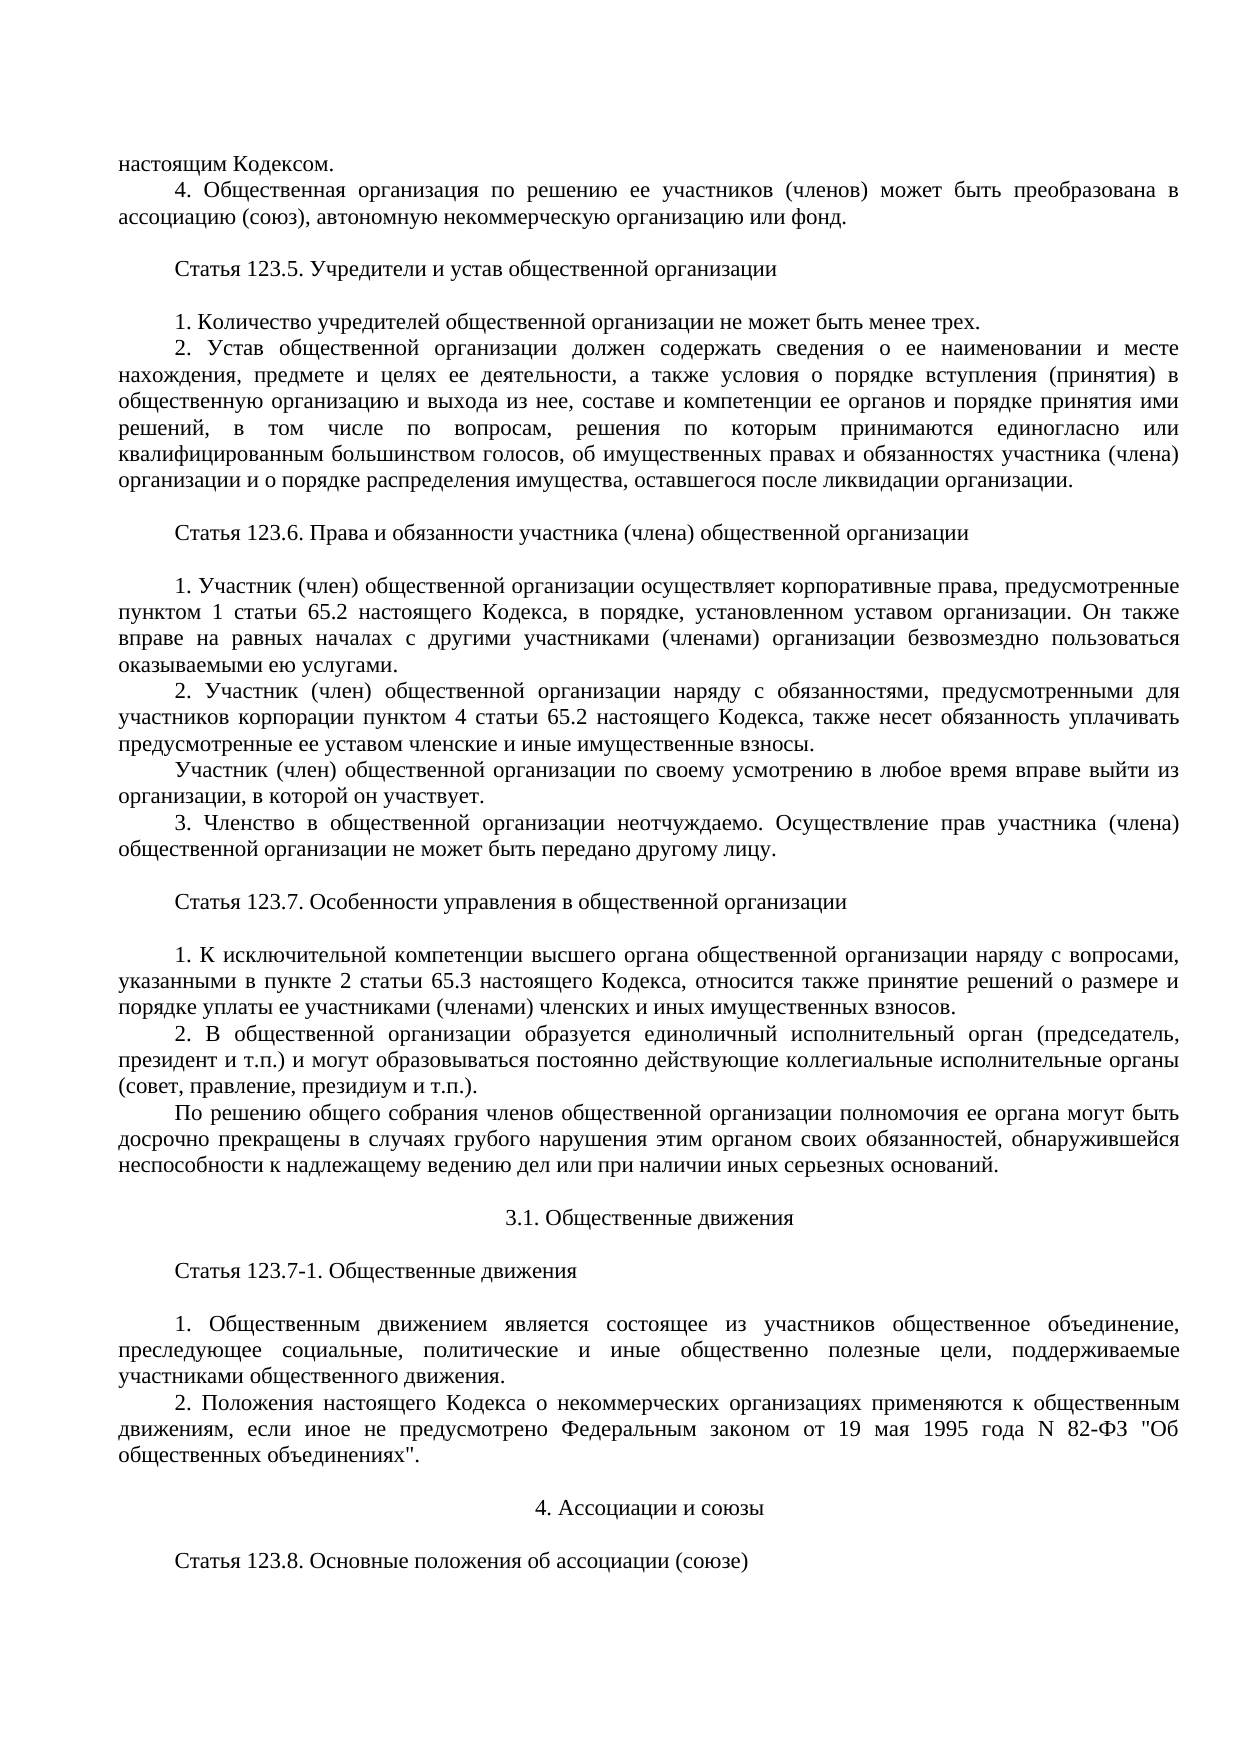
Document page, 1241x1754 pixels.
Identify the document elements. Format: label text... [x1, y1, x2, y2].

text Участник (член) общественной организации по своему усмотрению в любое время вправе выйти из организации, в которой он участвует. [118, 756, 1181, 809]
text 3.1. Общественные движения [118, 1204, 1181, 1231]
text 4. Ассоциации и союзы [118, 1494, 1181, 1520]
text Статья 123.8. Основные положения об ассоциации (союзе) [118, 1547, 1181, 1573]
text Статья 123.5. Учредители и устав общественной организации [118, 255, 1181, 282]
text Статья 123.7. Особенности управления в общественной организации [118, 888, 1181, 914]
text 2. Положения настоящего Кодекса о некоммерческих организациях применяются к общественным движениям, если иное не предусмотрено Федеральным законом от 19 мая 1995 года N 82-ФЗ "Об общественных объединениях". [118, 1389, 1181, 1468]
text 4. Общественная организация по решению ее участников (членов) может быть преобразована в ассоциацию (союз), автономную некоммерческую организацию или фонд. [118, 176, 1181, 229]
text 2. Участник (член) общественной организации наряду с обязанностями, предусмотренными для участников корпорации пунктом 4 статьи 65.2 настоящего Кодекса, также несет обязанность уплачивать предусмотренные ее уставом членские и иные имущественные взносы. [118, 677, 1181, 756]
text По решению общего собрания членов общественной организации полномочия ее органа могут быть досрочно прекращены в случаях грубого нарушения этим органом своих обязанностей, обнаружившейся неспособности к надлежащему ведению дел или при наличии иных серьезных оснований. [118, 1099, 1181, 1178]
text 2. В общественной организации образуется единоличный исполнительный орган (председатель, президент и т.п.) и могут образовываться постоянно действующие коллегиальные исполнительные органы (совет, правление, президиум и т.п.). [118, 1020, 1181, 1099]
text 1. Общественным движением является состоящее из участников общественное объединение, преследующее социальные, политические и иные общественно полезные цели, поддерживаемые участниками общественного движения. [118, 1309, 1181, 1389]
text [118, 150, 1181, 176]
text 1. Количество учредителей общественной организации не может быть менее трех. [118, 308, 1181, 334]
text 1. Участник (член) общественной организации осуществляет корпоративные права, предусмотренные пунктом 1 статьи 65.2 настоящего Кодекса, в порядке, установленном уставом организации. Он также вправе на равных началах с другими участниками (членами) организации безвозмездно пользоваться оказываемыми ею услугами. [118, 572, 1181, 677]
text 1. К исключительной компетенции высшего органа общественной организации наряду с вопросами, указанными в пункте 2 статьи 65.3 настоящего Кодекса, относится также принятие решений о размере и порядке уплаты ее участниками (членами) членских и иных имущественных взносов. [118, 941, 1181, 1020]
text Статья 123.7-1. Общественные движения [118, 1257, 1181, 1283]
text 3. Членство в общественной организации неотчуждаемо. Осуществление прав участника (члена) общественной организации не может быть передано другому лицу. [118, 809, 1181, 862]
text 2. Устав общественной организации должен содержать сведения о ее наименовании и месте нахождения, предмете и целях ее деятельности, а также условия о порядке вступления (принятия) в общественную организацию и выхода из нее, составе и компетенции ее органов и порядке принятия ими решений, в том числе по вопросам, решения по которым принимаются единогласно или квалифицированным большинством голосов, об имущественных правах и обязанностях участника (члена) организации и о порядке распределения имущества, оставшегося после ликвидации организации. [118, 334, 1181, 493]
text Статья 123.6. Права и обязанности участника (члена) общественной организации [118, 519, 1181, 545]
